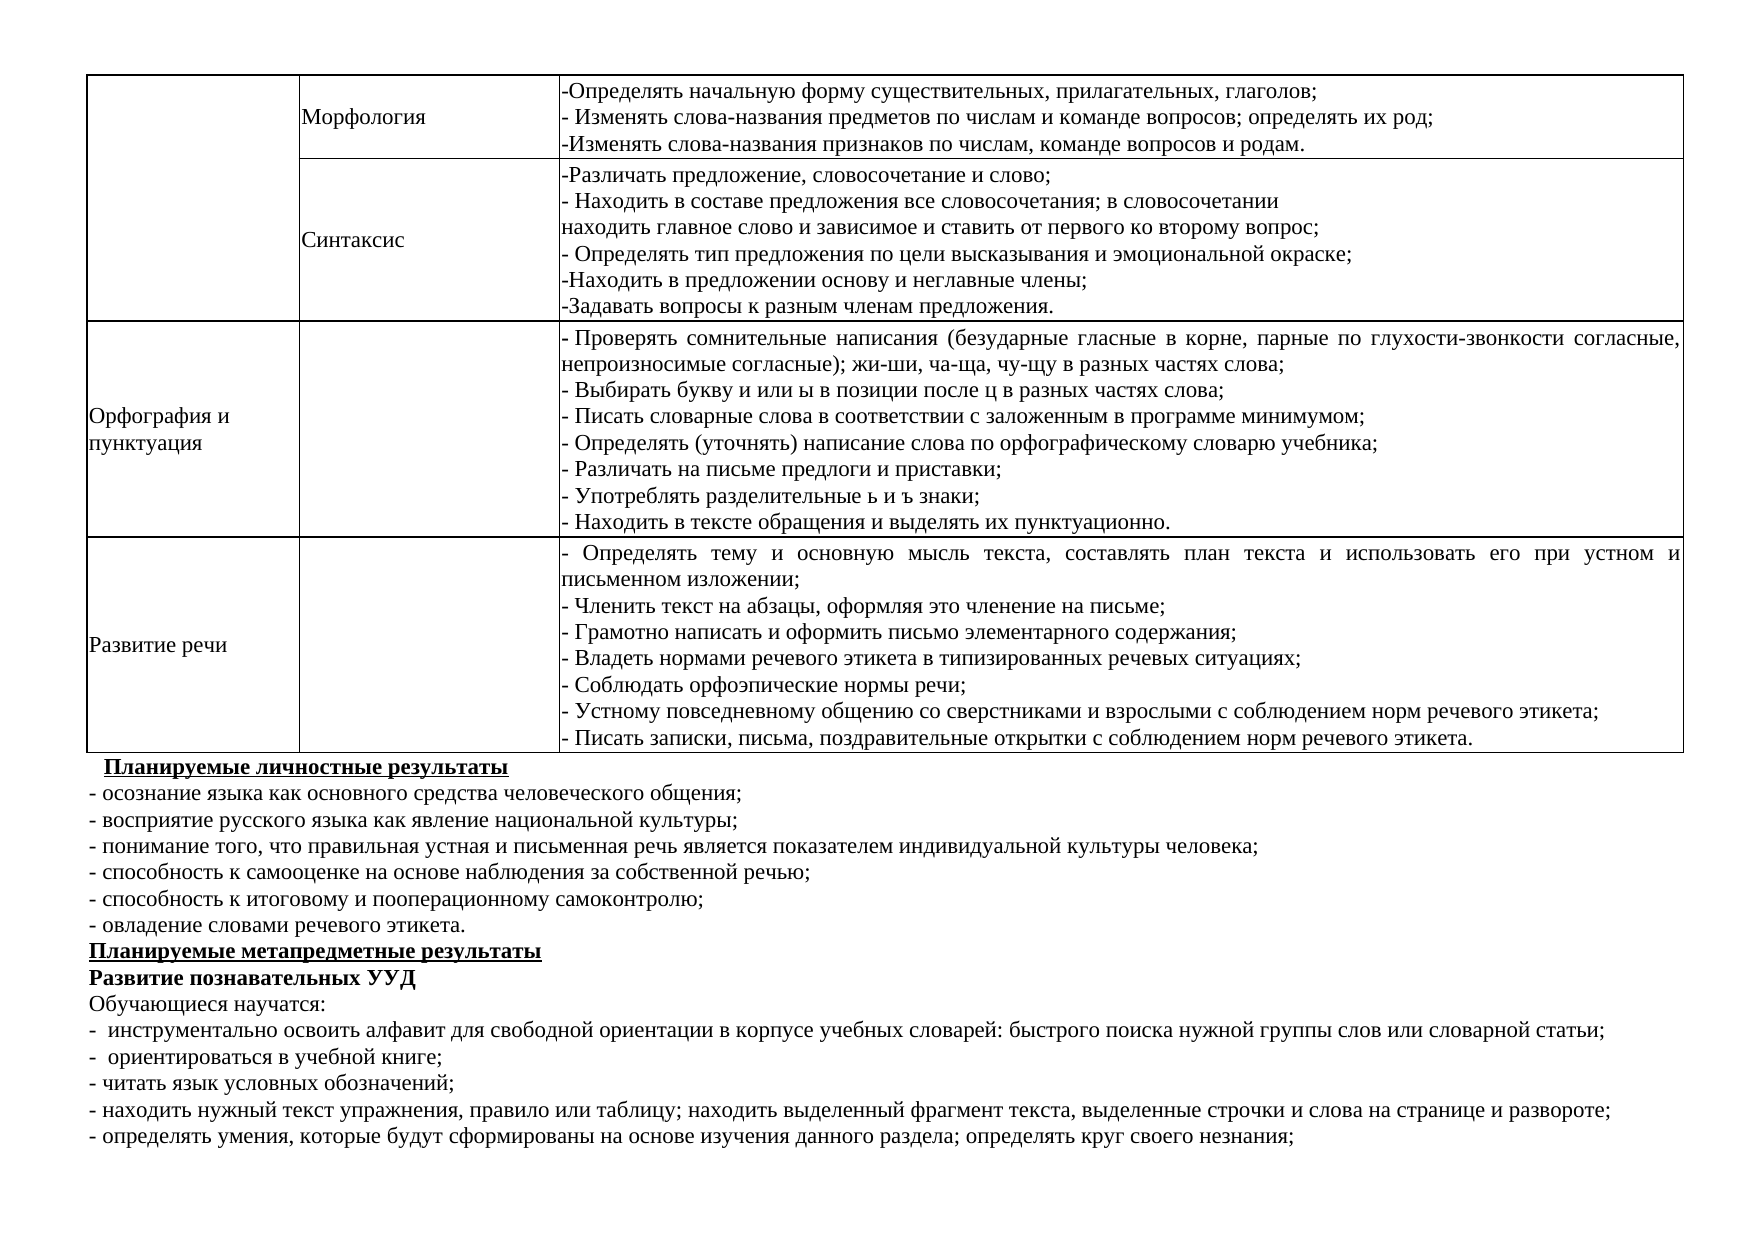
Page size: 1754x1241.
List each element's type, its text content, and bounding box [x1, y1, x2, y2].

text Планируемые метапредметные результаты [89, 937, 1654, 964]
text -​ читать язык условных обозначений; [89, 1069, 1654, 1096]
table_cell Развитие речи [88, 538, 299, 751]
text Обучающиеся научатся: [89, 990, 1654, 1017]
table_cell - Определять тему и основную мысль текста, составлять план текста и использовать его при устном и письменном изложении; - Членить текст на абзацы, оформляя это членение на письме; - Грамотно написать и оформить письмо элементарного содержания; - Владеть нормами речевого этикета в типизированных речевых ситуациях; - Соблюдать орфоэпические нормы речи; - Устному повседневному общению со сверстниками и взрослыми с соблюдением норм речевого этикета; - Писать записки, письма, поздравительные открытки с соблюдением норм речевого этикета. [560, 538, 1683, 751]
text -​ овладение словами речевого этикета. [89, 911, 1654, 937]
table_cell [300, 538, 559, 751]
text -​ определять умения, которые будут сформированы на основе изучения данного раздела; определять круг своего незнания; [89, 1122, 1654, 1148]
text Развитие познавательных УУД [89, 964, 1654, 990]
text -​ находить нужный текст упражнения, правило или таблицу; находить выделенный фрагмент текста, выделенные строчки и слова на странице и развороте; [89, 1096, 1654, 1122]
text -​ способность к итоговому и пооперационному самоконтролю; [89, 885, 1654, 911]
table_cell -Различать предложение, словосочетание и слово; - Находить в составе предложения все словосочетания; в словосочетании находить главное слово и зависимое и ставить от первого ко второму вопрос; - Определять тип предложения по цели высказывания и эмоциональной окраске; -Находить в предложении основу и неглавные члены; -Задавать вопросы к разным членам предложения. [560, 159, 1683, 320]
text -​ осознание языка как основного средства человеческого общения; [89, 779, 1654, 806]
text -​ инструментально освоить алфавит для свободной ориентации в корпусе учебных словарей: быстрого поиска нужной группы слов или словарной статьи; [89, 1017, 1654, 1043]
table_cell -Определять начальную форму существительных, прилагательных, глаголов; - Изменять слова-названия предметов по числам и команде вопросов; определять их род; -Изменять слова-названия признаков по числам, команде вопросов и родам. [560, 76, 1683, 158]
text -​ ориентироваться в учебной книге; [89, 1043, 1654, 1069]
text -​ понимание того, что правильная устная и письменная речь является показателем индивидуальной культуры человека; [89, 832, 1654, 858]
text Планируемые личностные результаты [89, 753, 1654, 779]
table_cell Морфология [300, 76, 559, 158]
table_cell Орфография и пунктуация [88, 322, 299, 536]
text -​ восприятие русского языка как явление национальной культуры; [89, 806, 1654, 832]
text -​ способность к самооценке на основе наблюдения за собственной речью; [89, 858, 1654, 885]
table_cell Синтаксис [300, 159, 559, 320]
table_cell [300, 322, 559, 536]
table_cell - Проверять сомнительные написания (безударные гласные в корне, парные по глухости-звонкости согласные, непроизносимые согласные); жи-ши, ча-ща, чу-щу в разных частях слова; - Выбирать букву и или ы в позиции после ц в разных частях слова; - Писать словарные слова в соответствии с заложенным в программе минимумом; - Определять (уточнять) написание слова по орфографическому словарю учебника; - Различать на письме предлоги и приставки; - Употреблять разделительные ь и ъ знаки; - Находить в тексте обращения и выделять их пунктуационно. [560, 322, 1683, 536]
